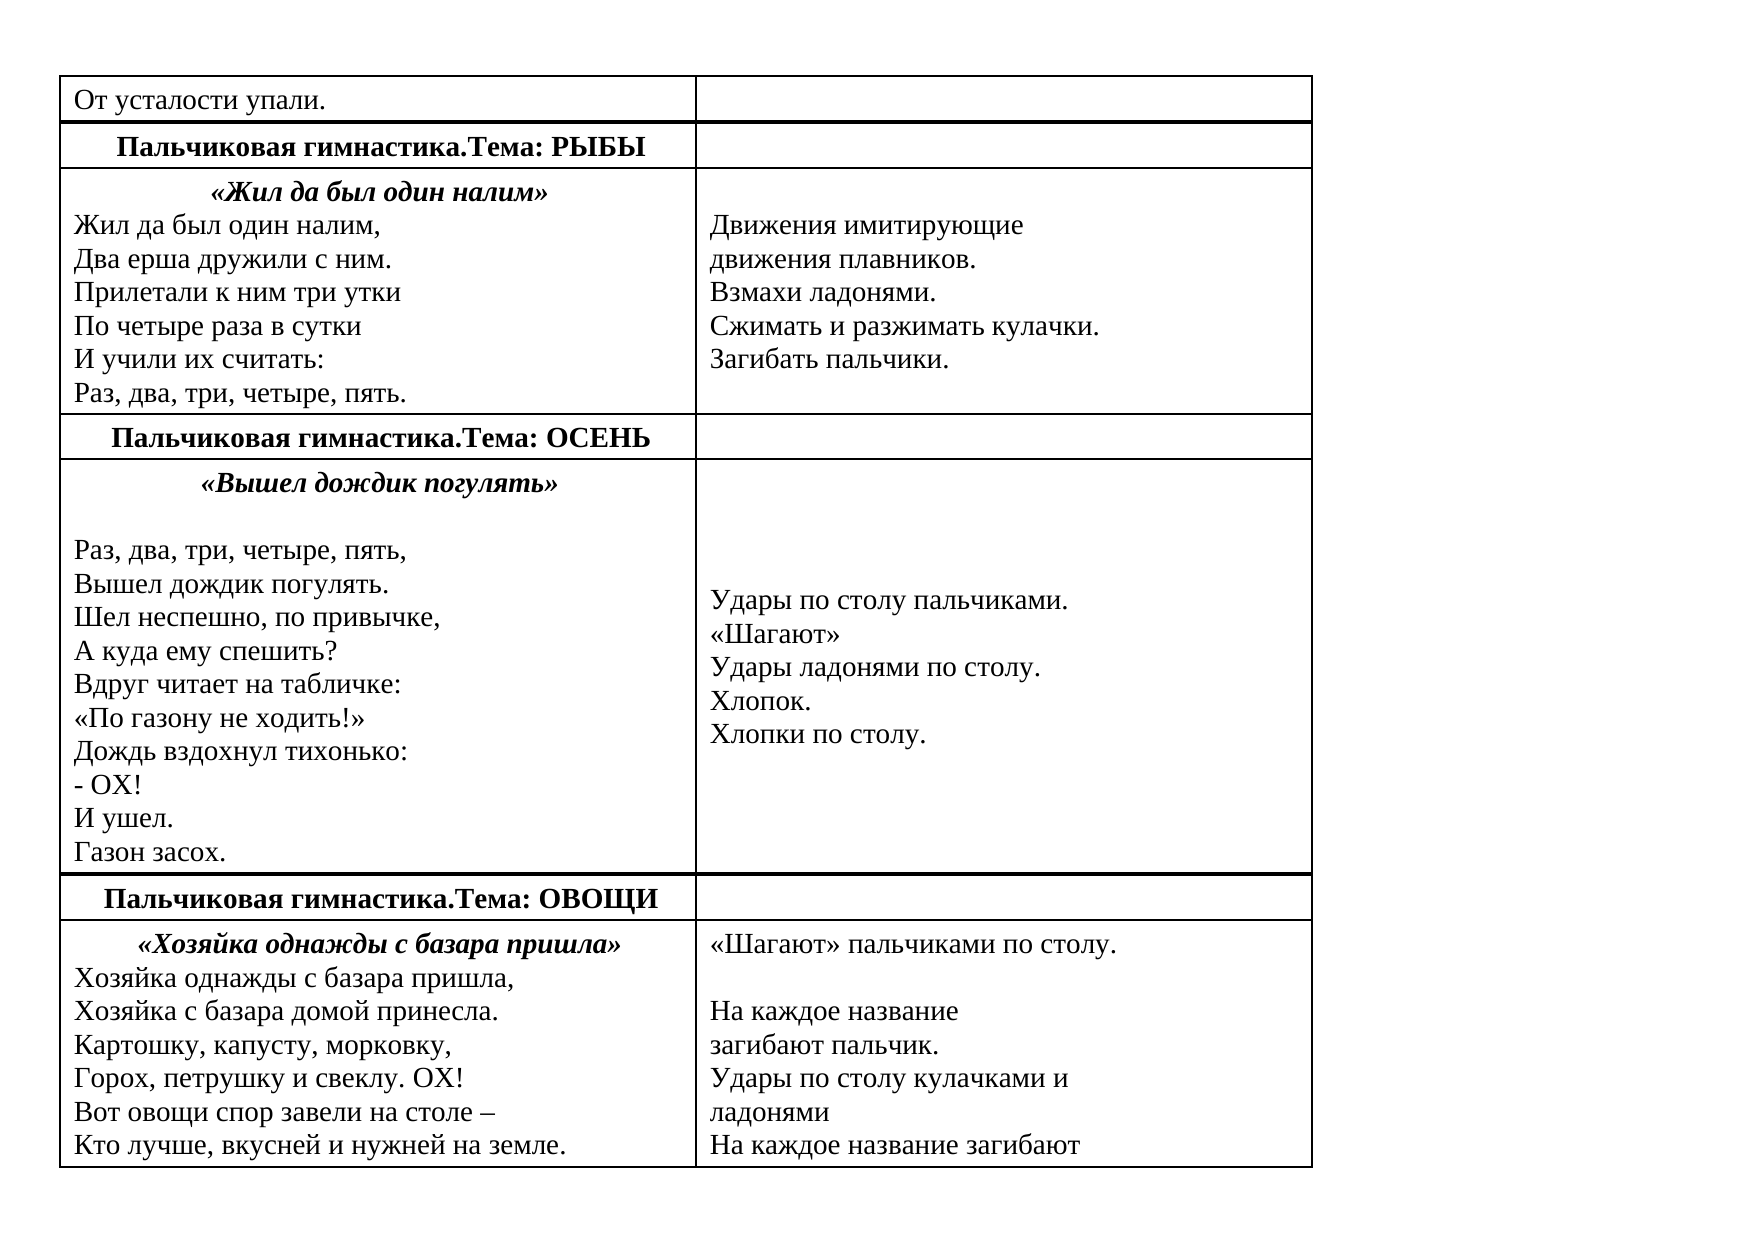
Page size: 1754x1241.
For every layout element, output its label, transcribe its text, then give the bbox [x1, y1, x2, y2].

table_cell Движения имитирующие движения плавников. Взмахи ладонями. Сжимать и разжимать кулачки. Загибать пальчики. [697, 169, 1311, 413]
table_header [697, 876, 1311, 919]
table_header [697, 124, 1311, 167]
table_cell [697, 415, 1311, 458]
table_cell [697, 921, 1311, 1166]
table_cell «Жил да был один налим» Жил да был один налим, Два ерша дружили с ним. Прилетали к ним три утки По четыре раза в сутки И учили их считать: Раз, два, три, четыре, пять. [61, 169, 695, 413]
table_cell Удары по столу пальчиками. «Шагают» Удары ладонями по столу. Хлопок. Хлопки по столу. [697, 460, 1311, 872]
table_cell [697, 77, 1311, 120]
table_cell Пальчиковая гимнастика.Тема: ОСЕНЬ [61, 415, 695, 458]
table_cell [61, 921, 695, 1166]
table_header Пальчиковая гимнастика.Тема: РЫБЫ [61, 124, 695, 167]
table_header Пальчиковая гимнастика.Тема: ОВОЩИ [61, 876, 695, 919]
table_cell «Вышел дождик погулять» Раз, два, три, четыре, пять, Вышел дождик погулять. Шел неспешно, по привычке, А куда ему спешить? Вдруг читает на табличке: «По газону не ходить!» Дождь вздохнул тихонько: - ОХ! И ушел. Газон засох. [61, 460, 695, 872]
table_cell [61, 77, 695, 120]
